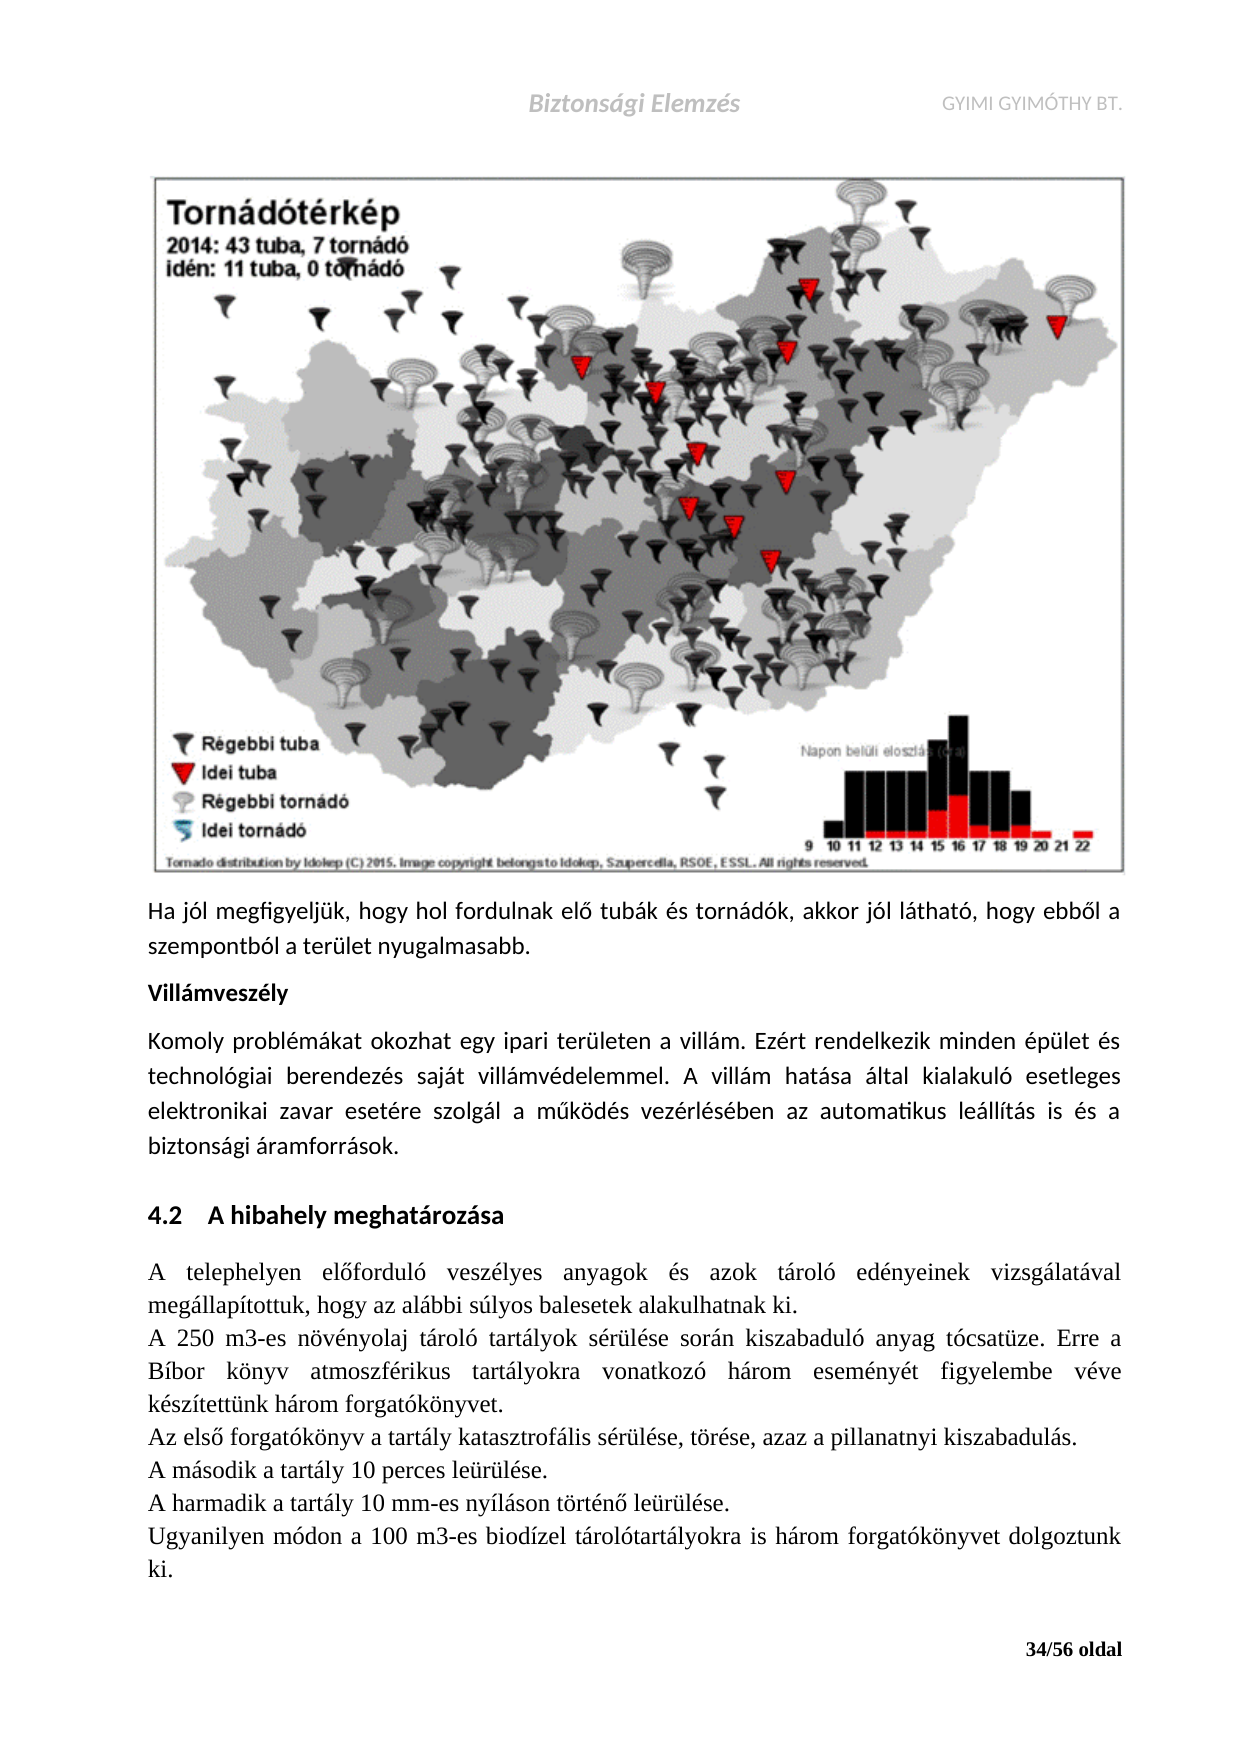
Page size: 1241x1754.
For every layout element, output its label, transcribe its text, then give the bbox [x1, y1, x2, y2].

picture [147, 173, 1129, 879]
text A telephelyen előforduló veszélyes anyagok és azok tároló edényeinek vizsgálatával megállapítottuk, hogy az alábbi súlyos balesetek alakulhatnak ki. [148, 1257, 1122, 1319]
text Villámveszély [148, 978, 1122, 1008]
text A 250 m3-es növényolaj tároló tartályok sérülése során kiszabaduló anyag tócsatüze. Erre a Bíbor könyv atmoszférikus tartályokra vonatkozó három eseményét figyelembe véve készítettünk három forgatókönyvet. [148, 1323, 1122, 1418]
text Komoly problémákat okozhat egy ipari területen a villám. Ezért rendelkezik minden épület és technológiai berendezés saját villámvédelemmel. A villám hatása által kialakuló esetleges elektronikai zavar esetére szolgál a működés vezérlésében az automatikus leállítás is és a biztonsági áramforrások. [148, 1025, 1122, 1161]
text Az első forgatókönyv a tartály katasztrofális sérülése, törése, azaz a pillanatnyi kiszabadulás. [148, 1422, 1122, 1451]
text A második a tartály 10 perces leürülése. [148, 1455, 1122, 1484]
subtitle A hibahely meghatározása [148, 1198, 1122, 1231]
text Ha jól megfigyeljük, hogy hol fordulnak elő tubák és tornádók, akkor jól látható, hogy ebből a szempontból a terület nyugalmasabb. [148, 895, 1122, 961]
text A harmadik a tartály 10 mm-es nyíláson történő leürülése. [148, 1488, 1122, 1517]
text Ugyanilyen módon a 100 m3-es biodízel tárolótartályokra is három forgatókönyvet dolgoztunk ki. [148, 1521, 1122, 1583]
